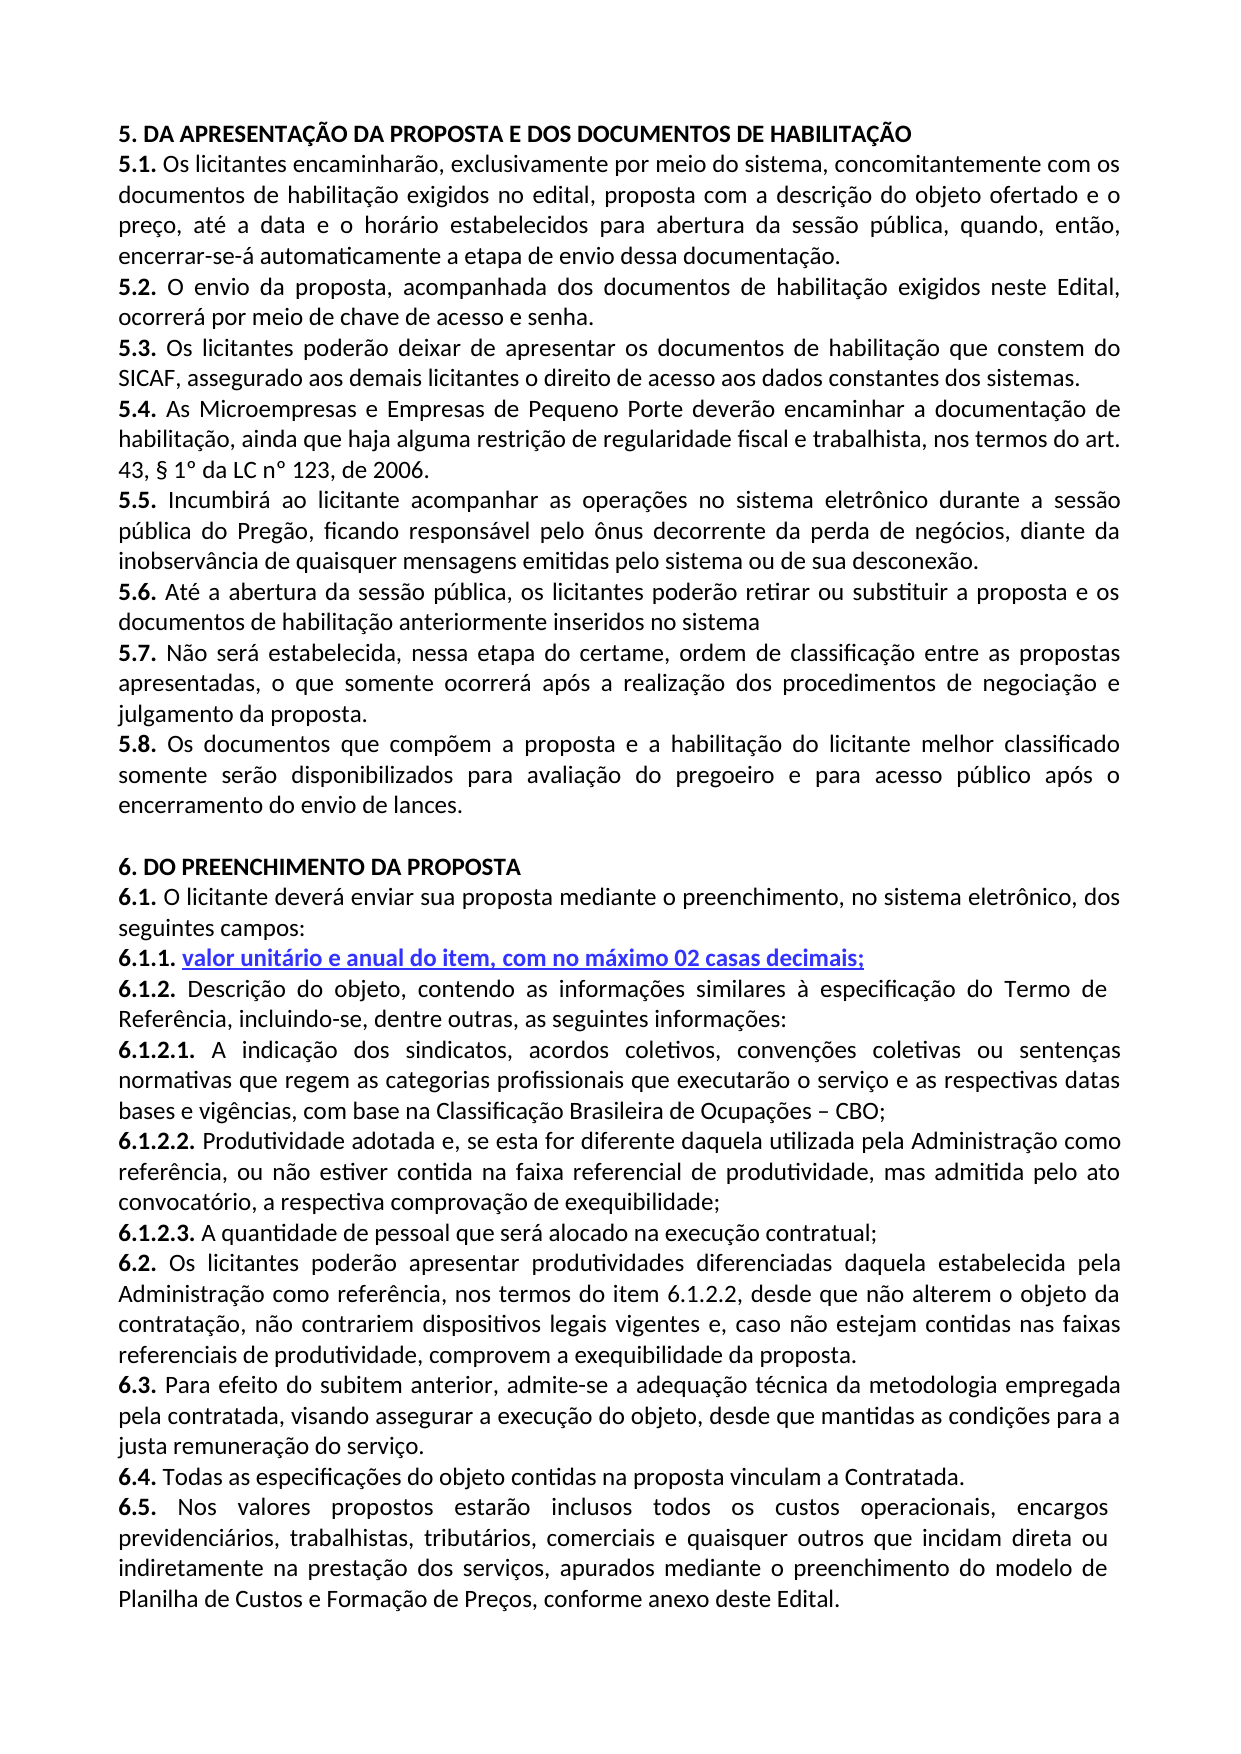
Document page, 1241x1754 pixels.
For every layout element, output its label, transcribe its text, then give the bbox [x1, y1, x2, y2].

list 5. DA APRESENTAÇÃO DA PROPOSTA E DOS DOCUMENTOS DE HABILITAÇÃO [118, 118, 1124, 149]
text 6.3. Para efeito do subitem anterior, admite-se a adequação técnica da metodologia empregada pela contratada, visando assegurar a execução do objeto, desde que mantidas as condições para a justa remuneração do serviço. [118, 1369, 1122, 1461]
text 5.5. Incumbirá ao licitante acompanhar as operações no sistema eletrônico durante a sessão pública do Pregão, ficando responsável pelo ônus decorrente da perda de negócios, diante da inobservância de quaisquer mensagens emitidas pelo sistema ou de sua desconexão. [118, 484, 1122, 576]
text 6.2. Os licitantes poderão apresentar produtividades diferenciadas daquela estabelecida pela Administração como referência, nos termos do item 6.1.2.2, desde que não alterem o objeto da contratação, não contrariem dispositivos legais vigentes e, caso não estejam contidas nas faixas referenciais de produtividade, comprovem a exequibilidade da proposta. [118, 1247, 1122, 1369]
text 6.1.1. valor unitário e anual do item, com no máximo 02 casas decimais; [118, 942, 1122, 973]
text 6.4. Todas as especificações do objeto contidas na proposta vinculam a Contratada. [118, 1461, 1109, 1492]
text 5.6. Até a abertura da sessão pública, os licitantes poderão retirar ou substituir a proposta e os documentos de habilitação anteriormente inseridos no sistema [118, 576, 1122, 637]
text 5.2. O envio da proposta, acompanhada dos documentos de habilitação exigidos neste Edital, ocorrerá por meio de chave de acesso e senha. [118, 271, 1122, 332]
text 6.1.2.1. A indicação dos sindicatos, acordos coletivos, convenções coletivas ou sentenças normativas que regem as categorias profissionais que executarão o serviço e as respectivas datas bases e vigências, com base na Classificação Brasileira de Ocupações – CBO; [118, 1034, 1122, 1125]
text 6.1. O licitante deverá enviar sua proposta mediante o preenchimento, no sistema eletrônico, dos seguintes campos: [118, 881, 1122, 942]
text 6.1.2.2. Produtividade adotada e, se esta for diferente daquela utilizada pela Administração como referência, ou não estiver contida na faixa referencial de produtividade, mas admitida pelo ato convocatório, a respectiva comprovação de exequibilidade; [118, 1125, 1122, 1217]
text 5.7. Não será estabelecida, nessa etapa do certame, ordem de classificação entre as propostas apresentadas, o que somente ocorrerá após a realização dos procedimentos de negociação e julgamento da proposta. [118, 637, 1122, 728]
text 5.1. Os licitantes encaminharão, exclusivamente por meio do sistema, concomitantemente com os documentos de habilitação exigidos no edital, proposta com a descrição do objeto ofertado e o preço, até a data e o horário estabelecidos para abertura da sessão pública, quando, então, encerrar-se-á automaticamente a etapa de envio dessa documentação. [118, 149, 1122, 271]
text 5.3. Os licitantes poderão deixar de apresentar os documentos de habilitação que constem do SICAF, assegurado aos demais licitantes o direito de acesso aos dados constantes dos sistemas. [118, 332, 1122, 393]
text 6.1.2.3. A quantidade de pessoal que será alocado na execução contratual; [118, 1217, 1122, 1247]
text 6. DO PREENCHIMENTO DA PROPOSTA [118, 851, 1122, 881]
text 6.1.2. Descrição do objeto, contendo as informações similares à especificação do Termo de Referência, incluindo-se, dentre outras, as seguintes informações: [118, 973, 1109, 1034]
text 5.8. Os documentos que compõem a proposta e a habilitação do licitante melhor classificado somente serão disponibilizados para avaliação do pregoeiro e para acesso público após o encerramento do envio de lances. [118, 728, 1122, 820]
text 6.5. Nos valores propostos estarão inclusos todos os custos operacionais, encargos previdenciários, trabalhistas, tributários, comerciais e quaisquer outros que incidam direta ou indiretamente na prestação dos serviços, apurados mediante o preenchimento do modelo de Planilha de Custos e Formação de Preços, conforme anexo deste Edital. [118, 1492, 1109, 1614]
text 5.4. As Microempresas e Empresas de Pequeno Porte deverão encaminhar a documentação de habilitação, ainda que haja alguma restrição de regularidade fiscal e trabalhista, nos termos do art. 43, § 1º da LC nº 123, de 2006. [118, 393, 1122, 484]
